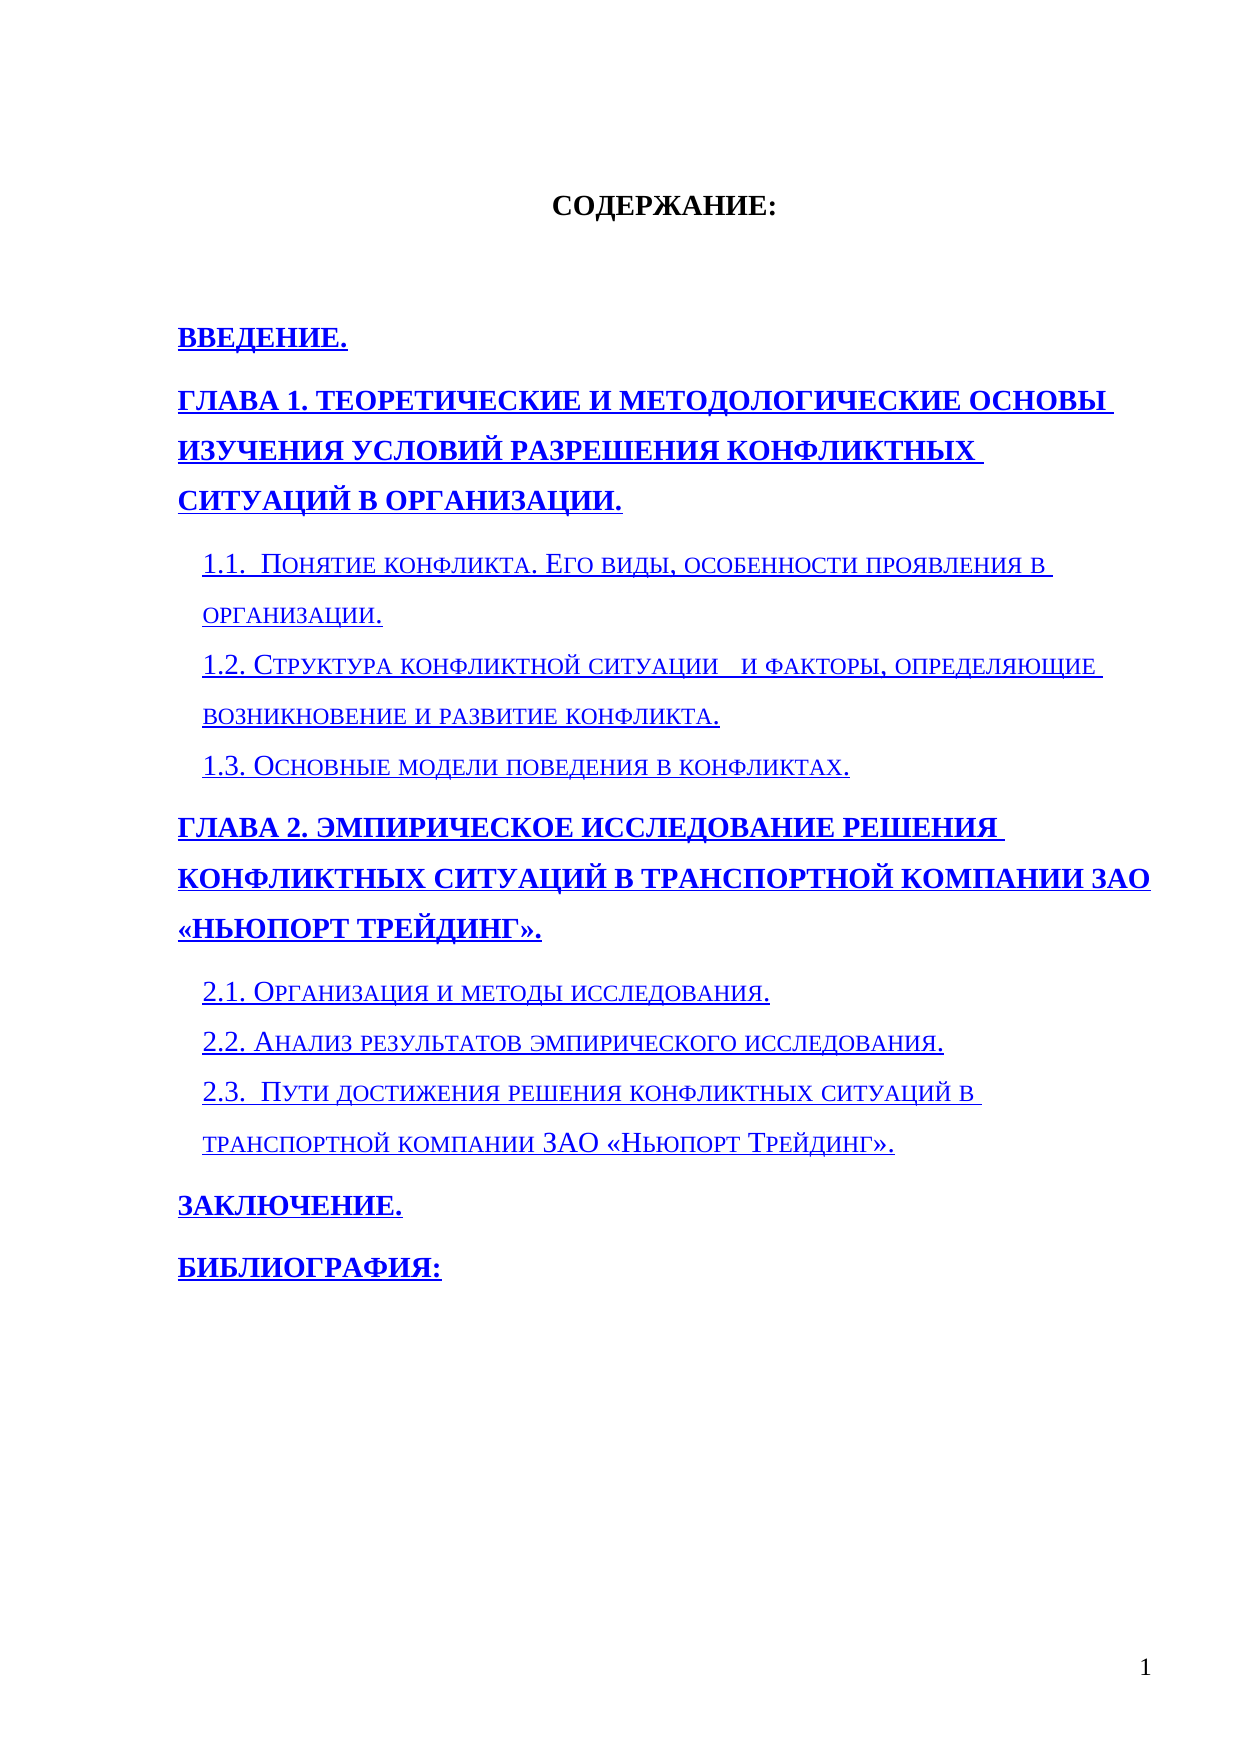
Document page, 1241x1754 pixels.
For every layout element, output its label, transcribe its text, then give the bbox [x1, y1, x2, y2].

text Библиография: 77 [177, 1250, 1152, 1284]
text 2.2. Анализ результатов эмпирического исследования. 54 [202, 1024, 1152, 1058]
text 1.3. Основные модели поведения в конфликтах. 39 [202, 748, 1152, 781]
text Введение. 2 [177, 320, 1152, 354]
text 1.1. Понятие конфликта. Его виды, особенности проявления в организации. 4 [202, 546, 1152, 630]
text СОДЕРЖАНИЕ: [177, 188, 1152, 221]
text Глава 1. Теоретические и методологические основы изучения условий разрешения конфликтных ситуаций в организации. 4 [177, 383, 1152, 517]
text 1.2. Структура конфликтной ситуации и факторы, определяющие возникновение и развитие конфликта. 20 [202, 647, 1152, 731]
text 2.1. Организация и методы исследования. 48 [202, 974, 1152, 1007]
text 2.3. Пути достижения решения конфликтных ситуаций в транспортной компании ЗАО «Ньюпорт Трейдинг». 67 [202, 1074, 1152, 1158]
text Глава 2. Эмпирическое исследование решения конфликтных ситуаций в транспортной компании ЗАО «Ньюпорт Трейдинг». 47 [177, 810, 1152, 944]
text Заключение. 74 [177, 1188, 1152, 1221]
